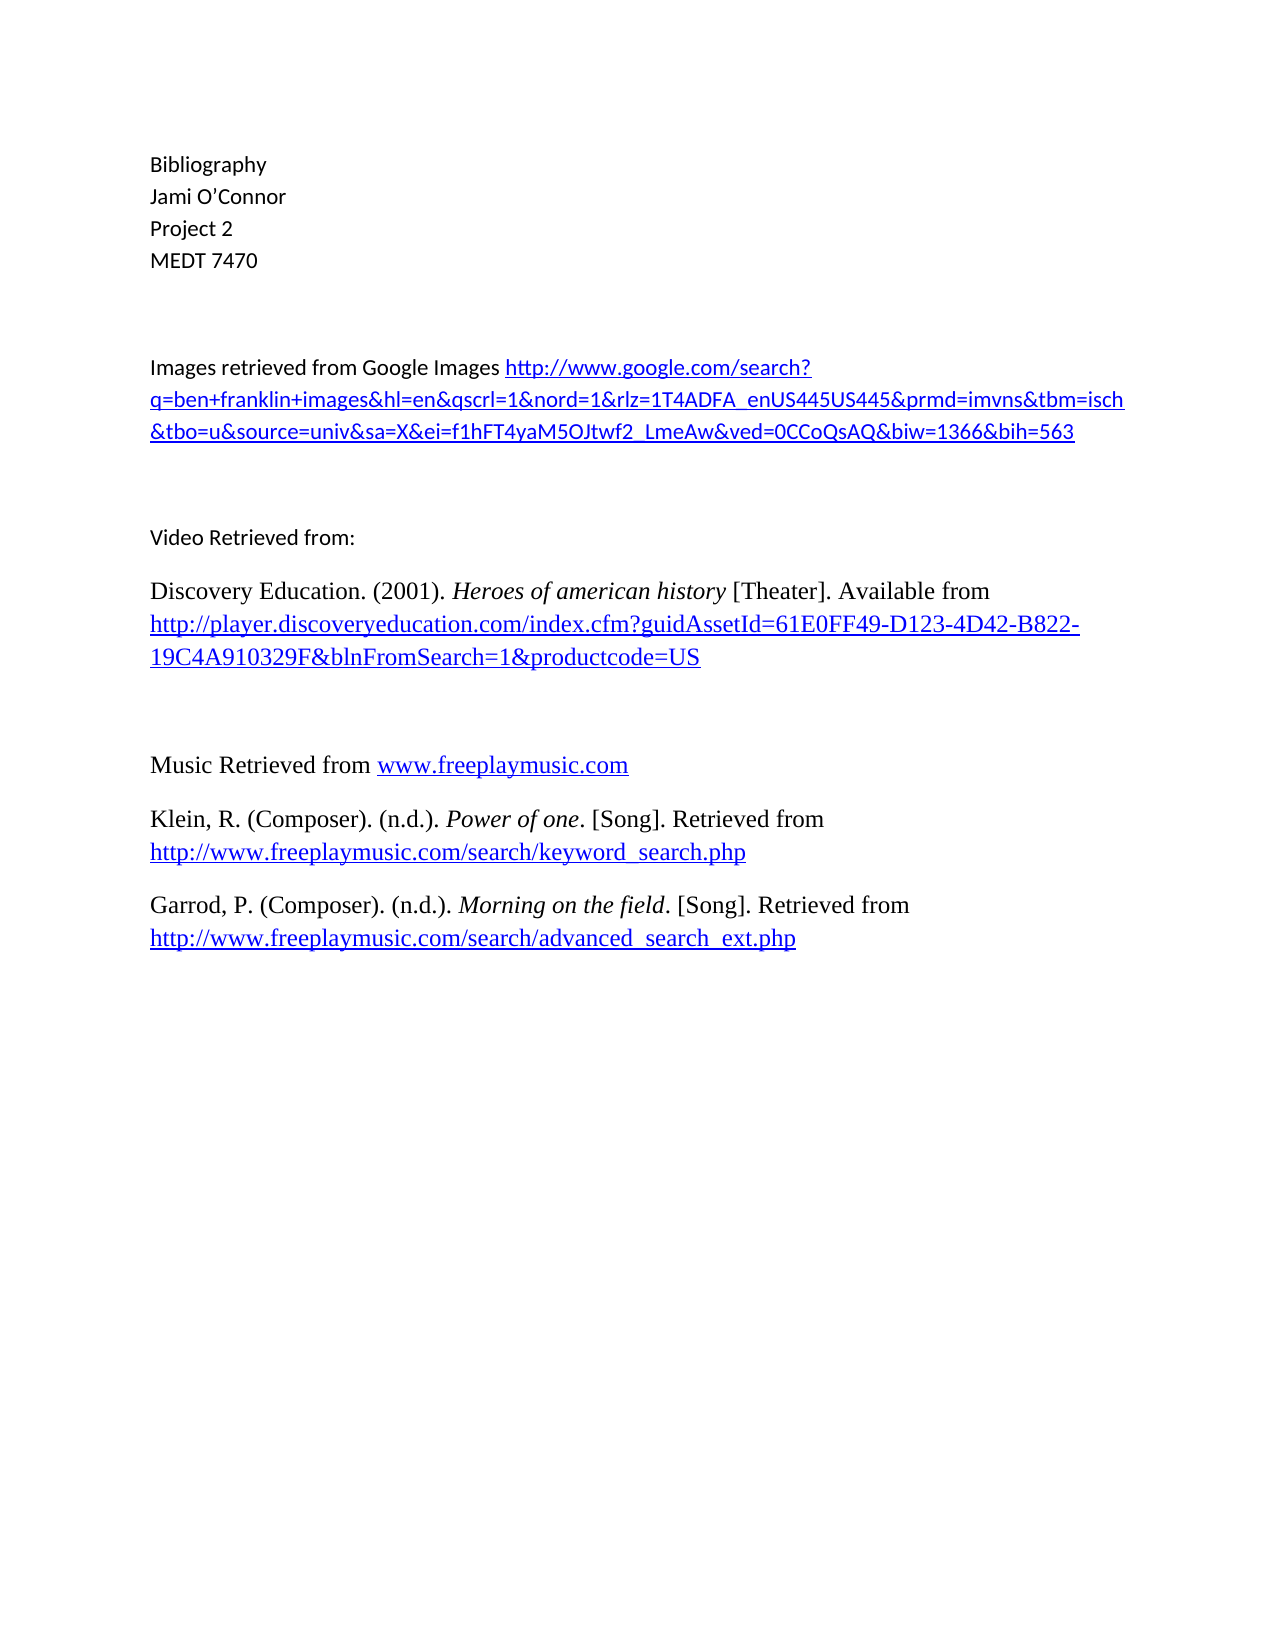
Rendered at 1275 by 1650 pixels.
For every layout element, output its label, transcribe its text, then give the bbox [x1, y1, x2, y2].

text Klein, R. (Composer). (n.d.). Power of one. [Song]. Retrieved from http://www.freeplaymusic.com/search/keyword_search.php [150, 804, 1125, 865]
text Garrod, P. (Composer). (n.d.). Morning on the field. [Song]. Retrieved from http://www.freeplaymusic.com/search/advanced_search_ext.php [150, 891, 1125, 952]
text Bibliography Jami O’Connor Project 2 MEDT 7470 [150, 150, 1125, 274]
text Images retrieved from Google Images http://www.google.com/search?q=ben+franklin+images&hl=en&qscrl=1&nord=1&rlz=1T4ADFA_enUS445US445&prmd=imvns&tbm=isch&tbo=u&source=univ&sa=X&ei=f1hFT4yaM5OJtwf2_LmeAw&ved=0CCoQsAQ&biw=1366&bih=563 [150, 410, 1125, 445]
text Music Retrieved from www.freeplaymusic.com [150, 750, 1125, 778]
text Video Retrieved from: [150, 523, 1125, 551]
text Images retrieved from Google Images http://www.google.com/search?q=ben+franklin+images&hl=en&qscrl=1&nord=1&rlz=1T4ADFA_enUS445US445&prmd=imvns&tbm=isch&tbo=u&source=univ&sa=X&ei=f1hFT4yaM5OJtwf2_LmeAw&ved=0CCoQsAQ&biw=1366&bih=563 [150, 353, 1125, 409]
text Discovery Education. (2001). Heroes of american history [Theater]. Available from http://player.discoveryeducation.com/index.cfm?guidAssetId=61E0FF49-D123-4D42-B822-19C4A910329F&blnFromSearch=1&productcode=US [150, 576, 1125, 671]
